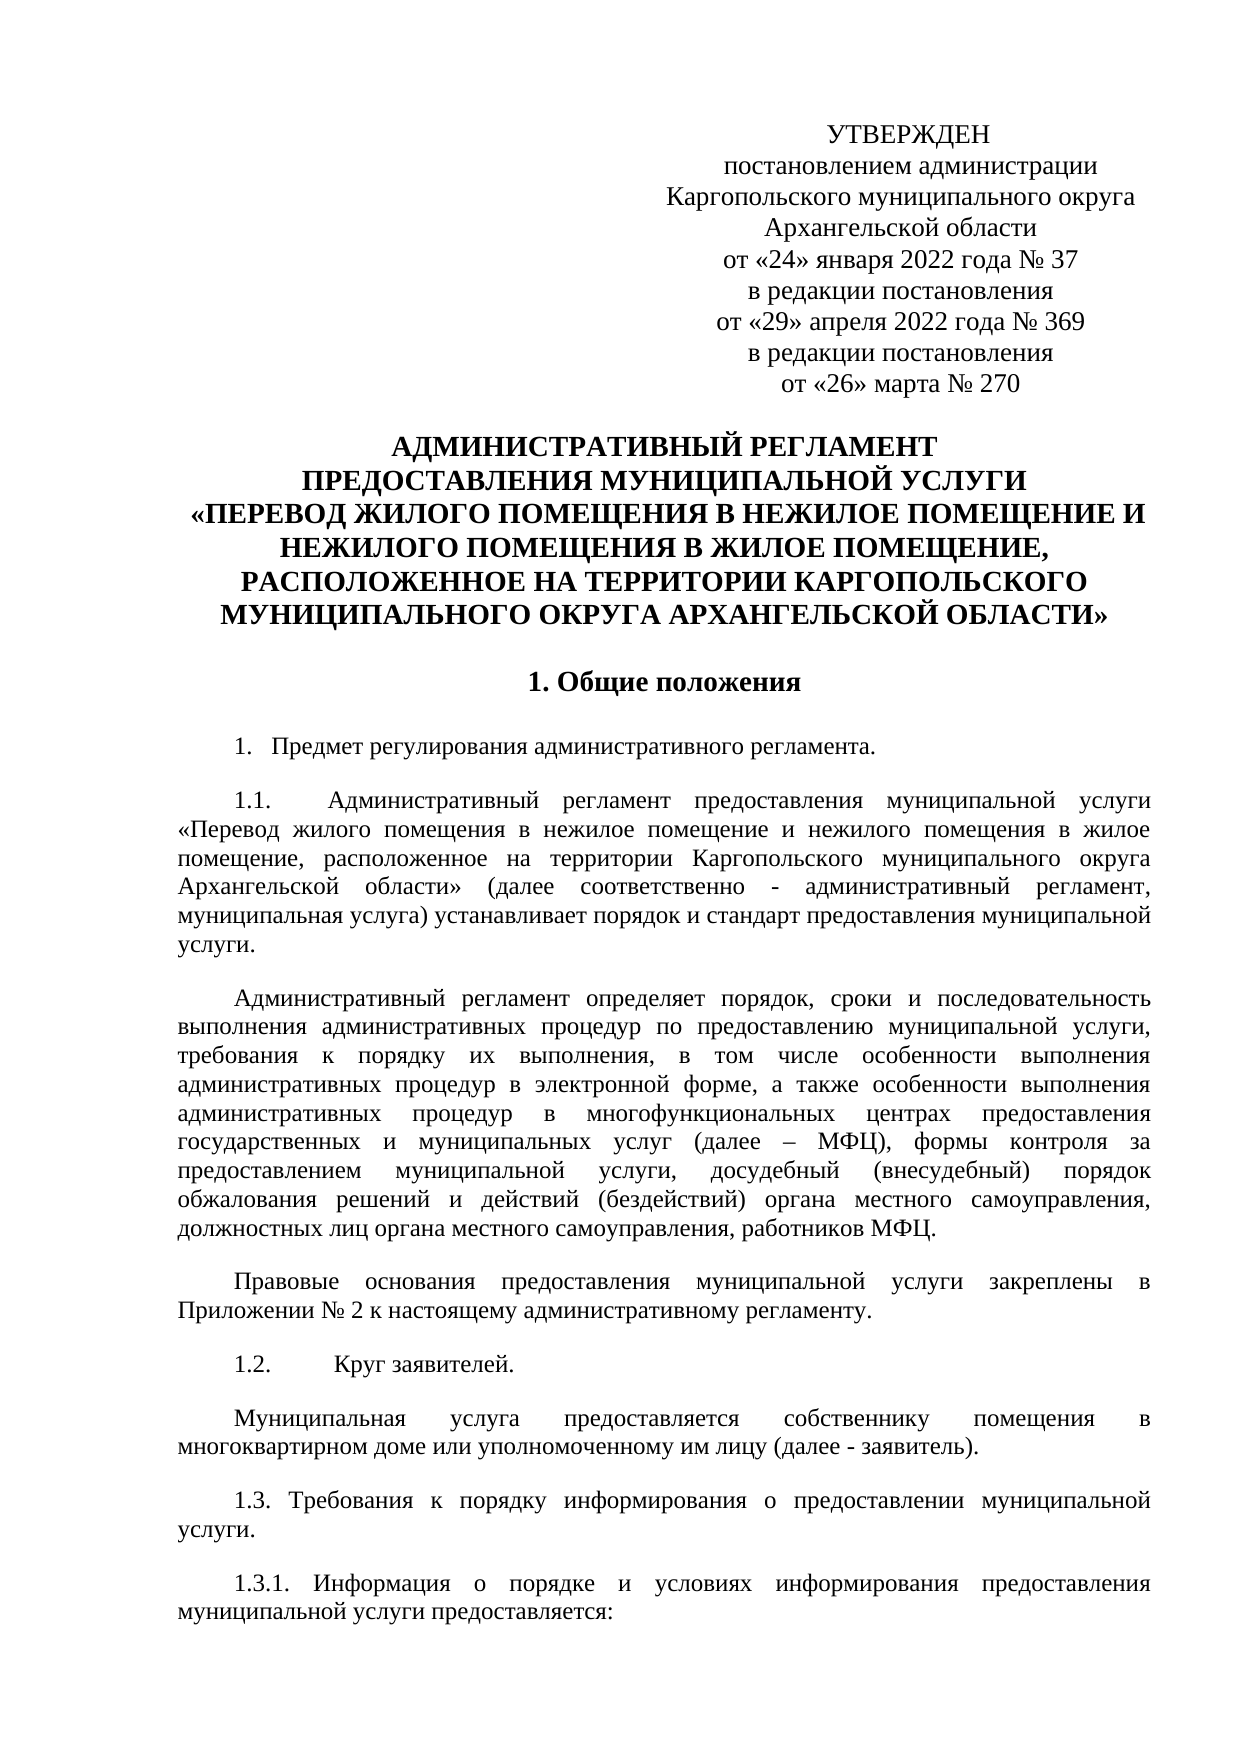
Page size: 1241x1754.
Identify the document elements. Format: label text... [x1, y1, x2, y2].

text Каргопольского муниципального округа [650, 180, 1152, 212]
text в редакции постановления [650, 336, 1152, 367]
text 1.3. Требования к порядку информирования о предоставлении муниципальной услуги. [177, 1485, 1152, 1543]
text УТВЕРЖДЕН [177, 118, 1152, 149]
title АДМИНИСТРАТИВНЫЙ РЕГЛАМЕНТ [177, 429, 1152, 463]
title «ПЕРЕВОД ЖИЛОГО ПОМЕЩЕНИЯ В НЕЖИЛОЕ ПОМЕЩЕНИЕ И НЕЖИЛОГО ПОМЕЩЕНИЯ В ЖИЛОЕ ПОМЕЩЕНИЕ, РАСПОЛОЖЕННОЕ НА ТЕРРИТОРИИ КАРГОПОЛЬСКОГО МУНИЦИПАЛЬНОГО ОКРУГА АРХАНГЕЛЬСКОЙ ОБЛАСТИ» [177, 497, 1152, 631]
text Архангельской области [650, 212, 1152, 243]
text постановлением администрации [650, 149, 1152, 180]
text от «24» января 2022 года № 37 [650, 243, 1152, 274]
text от «29» апреля 2022 года № 369 [650, 305, 1152, 336]
text от «26» марта № 270 [650, 367, 1152, 398]
text 1.3.1. Информация о порядке и условиях информирования предоставления муниципальной услуги предоставляется: [177, 1568, 1152, 1625]
title ПРЕДОСТАВЛЕНИЯ МУНИЦИПАЛЬНОЙ УСЛУГИ [177, 463, 1152, 497]
list Предмет регулирования административного регламента. [233, 731, 1152, 760]
text Муниципальная услуга предоставляется собственнику помещения в многоквартирном доме или уполномоченному им лицу (далее - заявитель). [177, 1403, 1152, 1460]
list Административный регламент предоставления муниципальной услуги «Перевод жилого помещения в нежилое помещение и нежилого помещения в жилое помещение, расположенное на территории Каргопольского муниципального округа Архангельской области» (далее соответственно - административный регламент, муниципальная услуга) устанавливает порядок и стандарт предоставления муниципальной услуги. [177, 785, 1152, 958]
title 1. Общие положения [177, 664, 1152, 698]
text Правовые основания предоставления муниципальной услуги закреплены в Приложении № 2 к настоящему административному регламенту. [177, 1266, 1152, 1324]
list Круг заявителей. [233, 1349, 1152, 1378]
text в редакции постановления [650, 274, 1152, 305]
text Административный регламент определяет порядок, сроки и последовательность выполнения административных процедур по предоставлению муниципальной услуги, требования к порядку их выполнения, в том числе особенности выполнения административных процедур в электронной форме, а также особенности выполнения административных процедур в многофункциональных центрах предоставления государственных и муниципальных услуг (далее – МФЦ), формы контроля за предоставлением муниципальной услуги, досудебный (внесудебный) порядок обжалования решений и действий (бездействий) органа местного самоуправления, должностных лиц органа местного самоуправления, работников МФЦ. [177, 983, 1152, 1241]
